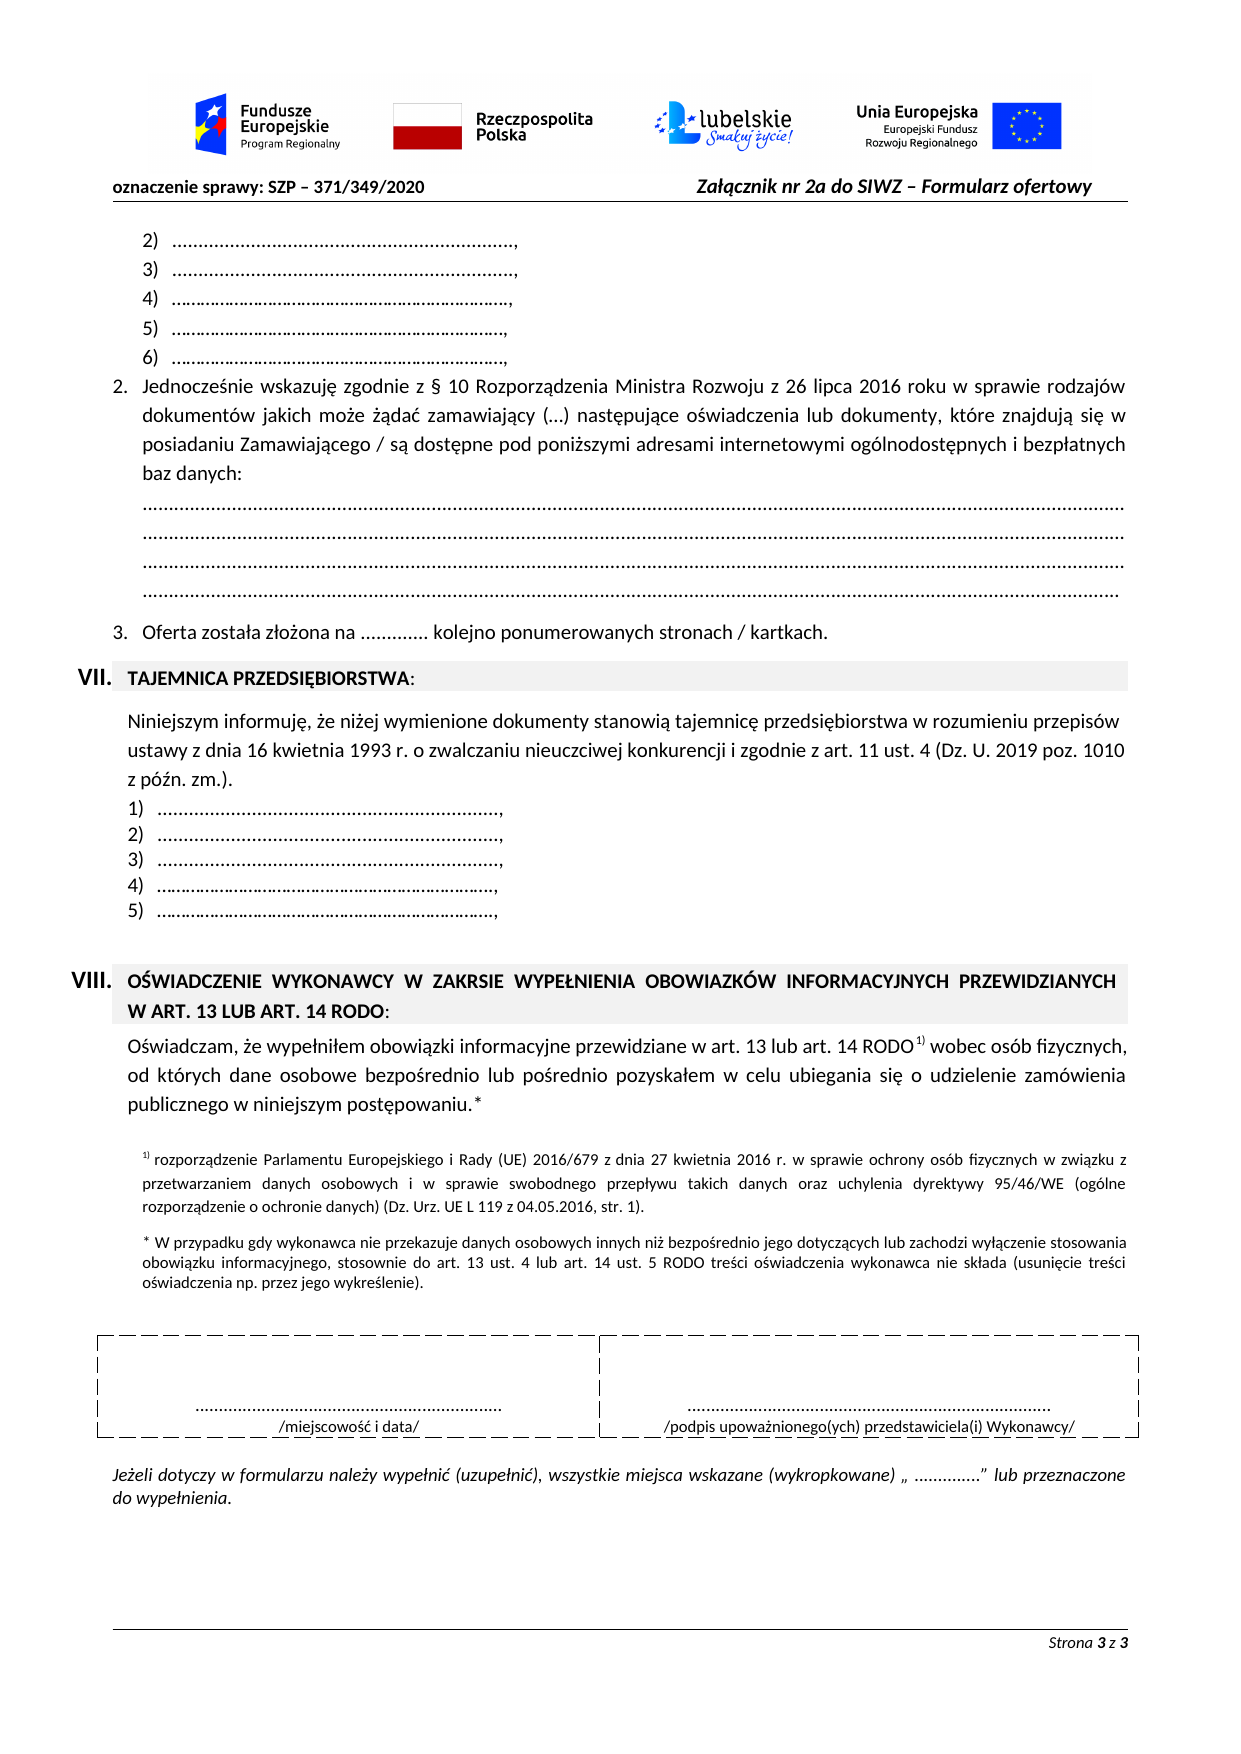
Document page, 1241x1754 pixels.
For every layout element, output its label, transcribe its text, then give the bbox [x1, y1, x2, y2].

list ……………………………………………………………., [127, 872, 1128, 897]
list ................................................................., [127, 796, 1128, 821]
list 1) rozporządzenie Parlamentu Europejskiego i Rady (UE) 2016/679 z dnia 27 kwietnia 2016 r. w sprawie ochrony osób fizycznych w związku z przetwarzaniem danych osobowych i w sprawie swobodnego przepływu takich danych oraz uchylenia dyrektywy 95/46/WE (ogólne rozporządzenie o ochronie danych) (Dz. Urz. UE L 119 z 04.05.2016, str. 1). [142, 1149, 1128, 1217]
list ................................................................., [127, 846, 1128, 872]
list ……………………………………………………………, [142, 315, 1128, 340]
list OŚWIADCZENIE WYKONAWCY W ZAKRSIE WYPEŁNIENIA OBOWIAZKÓW INFORMACYJNYCH PRZEWIDZIANYCH W ART. 13 LUB ART. 14 RODO: [112, 964, 1128, 1024]
list TAJEMNICA PRZEDSIĘBIORSTWA: [112, 661, 1128, 691]
list ................................................................., [142, 256, 1128, 282]
list ................................................................., [127, 821, 1128, 846]
list Niniejszym informuję, że niżej wymienione dokumenty stanowią tajemnicę przedsiębiorstwa w rozumieniu przepisów ustawy z dnia 16 kwietnia 1993 r. o zwalczaniu nieuczciwej konkurencji i zgodnie z art. 11 ust. 4 (Dz. U. 2019 poz. 1010 z późn. zm.). [127, 708, 1128, 792]
list ……………………………………………………………., [127, 897, 1128, 923]
list Oferta została złożona na ............. kolejno ponumerowanych stronach / kartkach. [112, 619, 1128, 644]
list ……………………………………………………………, [142, 344, 1128, 369]
list ................................................................., [142, 227, 1128, 253]
text * W przypadku gdy wykonawca nie przekazuje danych osobowych innych niż bezpośrednio jego dotyczących lub zachodzi wyłączenie stosowania obowiązku informacyjnego, stosownie do art. 13 ust. 4 lub art. 14 ust. 5 RODO treści oświadczenia wykonawca nie składa (usunięcie treści oświadczenia np. przez jego wykreślenie). [142, 1232, 1128, 1293]
text Jeżeli dotyczy w formularzu należy wypełnić (uzupełnić), wszystkie miejsca wskazane (wykropkowane) „ ..............” lub przeznaczone do wypełnienia. [112, 1463, 1128, 1509]
list Jednocześnie wskazuję zgodnie z § 10 Rozporządzenia Ministra Rozwoju z 26 lipca 2016 roku w sprawie rodzajów dokumentów jakich może żądać zamawiający (…) następujące oświadczenia lub dokumenty, które znajdują się w posiadaniu Zamawiającego / są dostępne pod poniższymi adresami internetowymi ogólnodostępnych i bezpłatnych baz danych: [112, 373, 1128, 486]
table_header ............................................................................. /podpis upoważnionego(ych) przedstawiciela(i) Wykonawcy/ [600, 1335, 1139, 1437]
list Oświadczam, że wypełniłem obowiązki informacyjne przewidziane w art. 13 lub art. 14 RODO1) wobec osób fizycznych, od których dane osobowe bezpośrednio lub pośrednio pozyskałem w celu ubiegania się o udzielenie zamówienia publicznego w niniejszym postępowaniu.* [127, 1033, 1128, 1117]
list .......................................................................................................................................................................................... [142, 577, 1128, 603]
table_header ................................................................. /miejscowość i data/ [98, 1335, 600, 1437]
list ........................................................................................................................................................................................... [142, 490, 1128, 515]
list ........................................................................................................................................................................................... [142, 519, 1128, 544]
list ........................................................................................................................................................................................... [142, 548, 1128, 573]
picture [147, 73, 1093, 174]
list ……………………………………………………………., [142, 286, 1128, 311]
